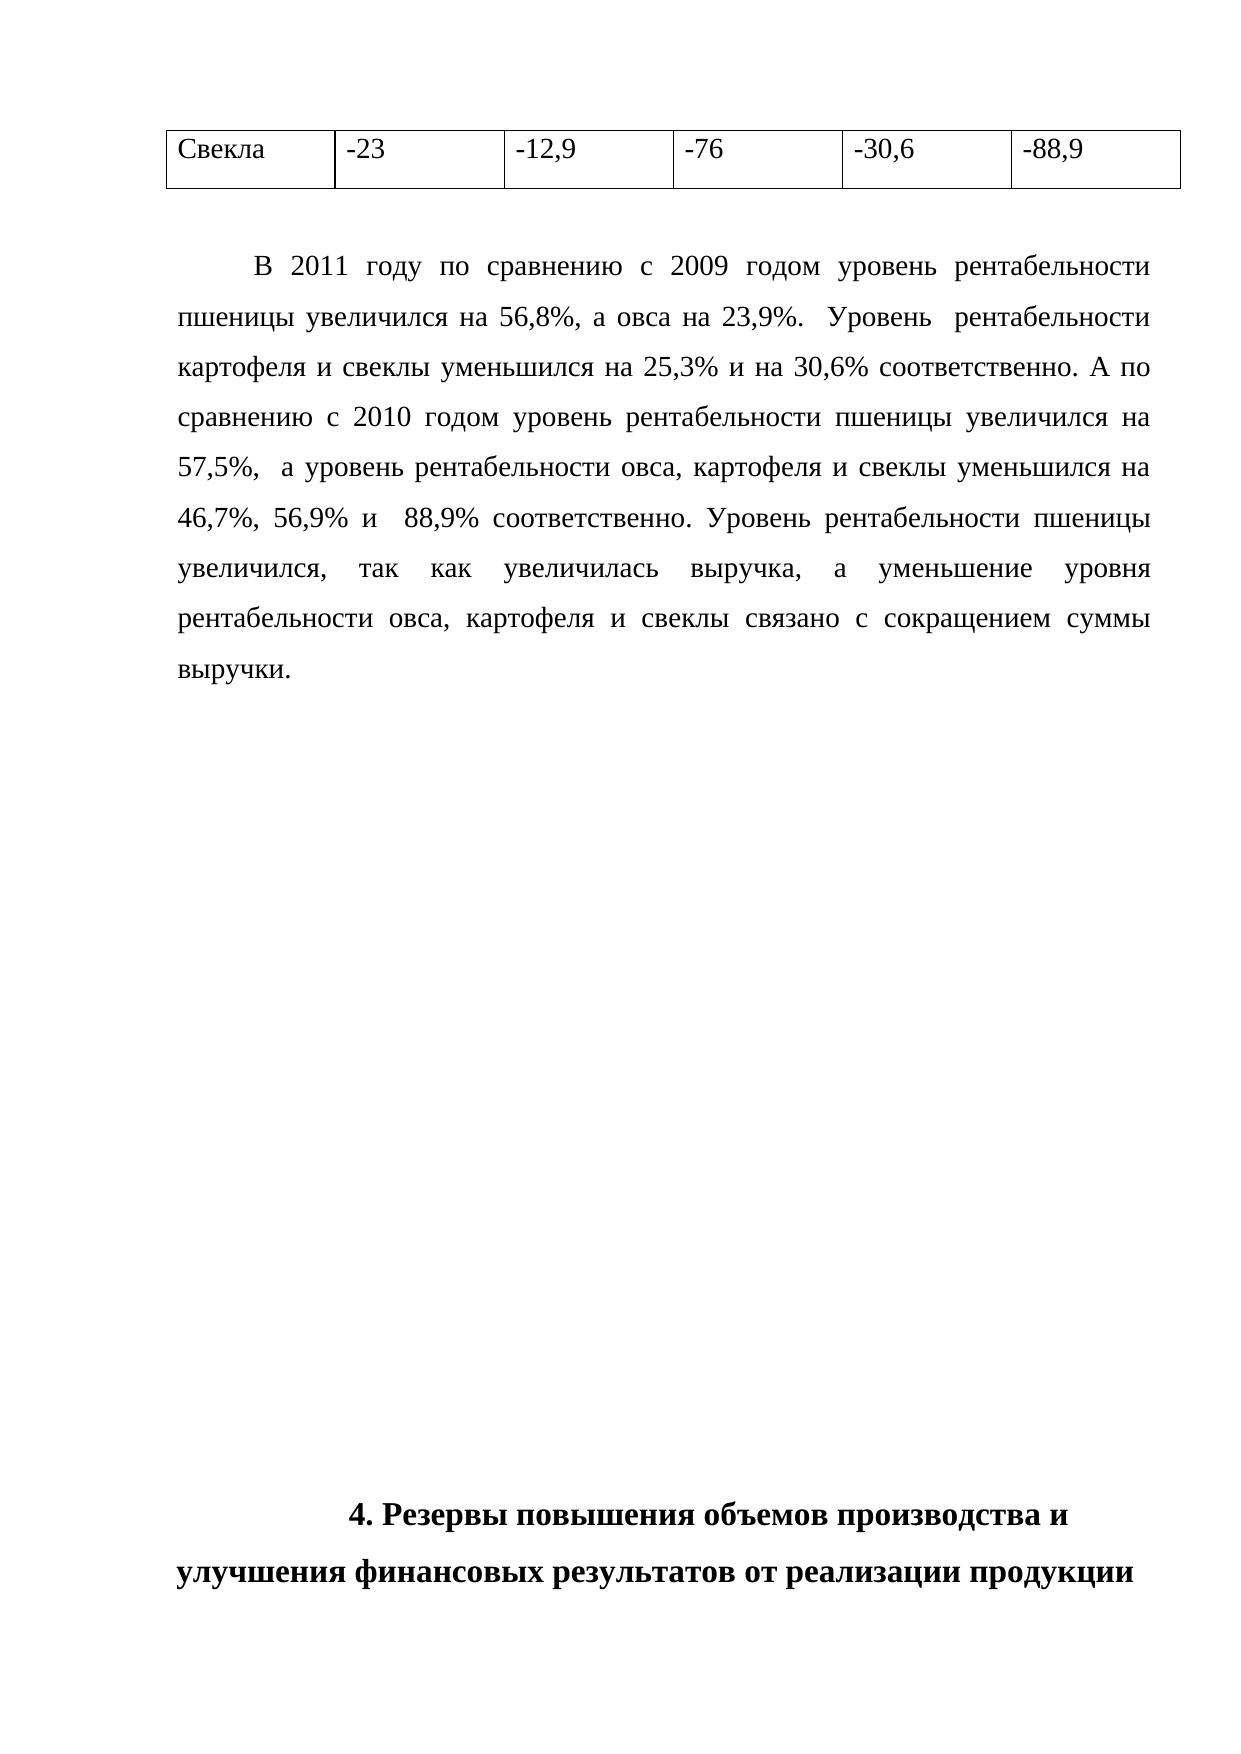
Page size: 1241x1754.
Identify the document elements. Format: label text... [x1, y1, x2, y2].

table_cell -12,9 [505, 131, 673, 188]
table_cell -76 [674, 131, 842, 188]
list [159, 1494, 1152, 1590]
table_cell -30,6 [843, 131, 1011, 188]
table_cell Свекла [167, 131, 334, 188]
table_cell -88,9 [1012, 131, 1180, 188]
table_cell -23 [336, 131, 504, 188]
text В 2011 году по сравнению с 2009 годом уровень рентабельности пшеницы увеличился на 56,8%, а овса на 23,9%. Уровень рентабельности картофеля и свеклы уменьшился на 25,3% и на 30,6% соответственно. А по сравнению с 2010 годом уровень рентабельности пшеницы увеличился на 57,5%, а уровень рентабельности овса, картофеля и свеклы уменьшился на 46,7%, 56,9% и 88,9% соответственно. Уровень рентабельности пшеницы увеличился, так как увеличилась выручка, а уменьшение уровня рентабельности овса, картофеля и свеклы связано с сокращением суммы выручки. [177, 248, 1152, 684]
